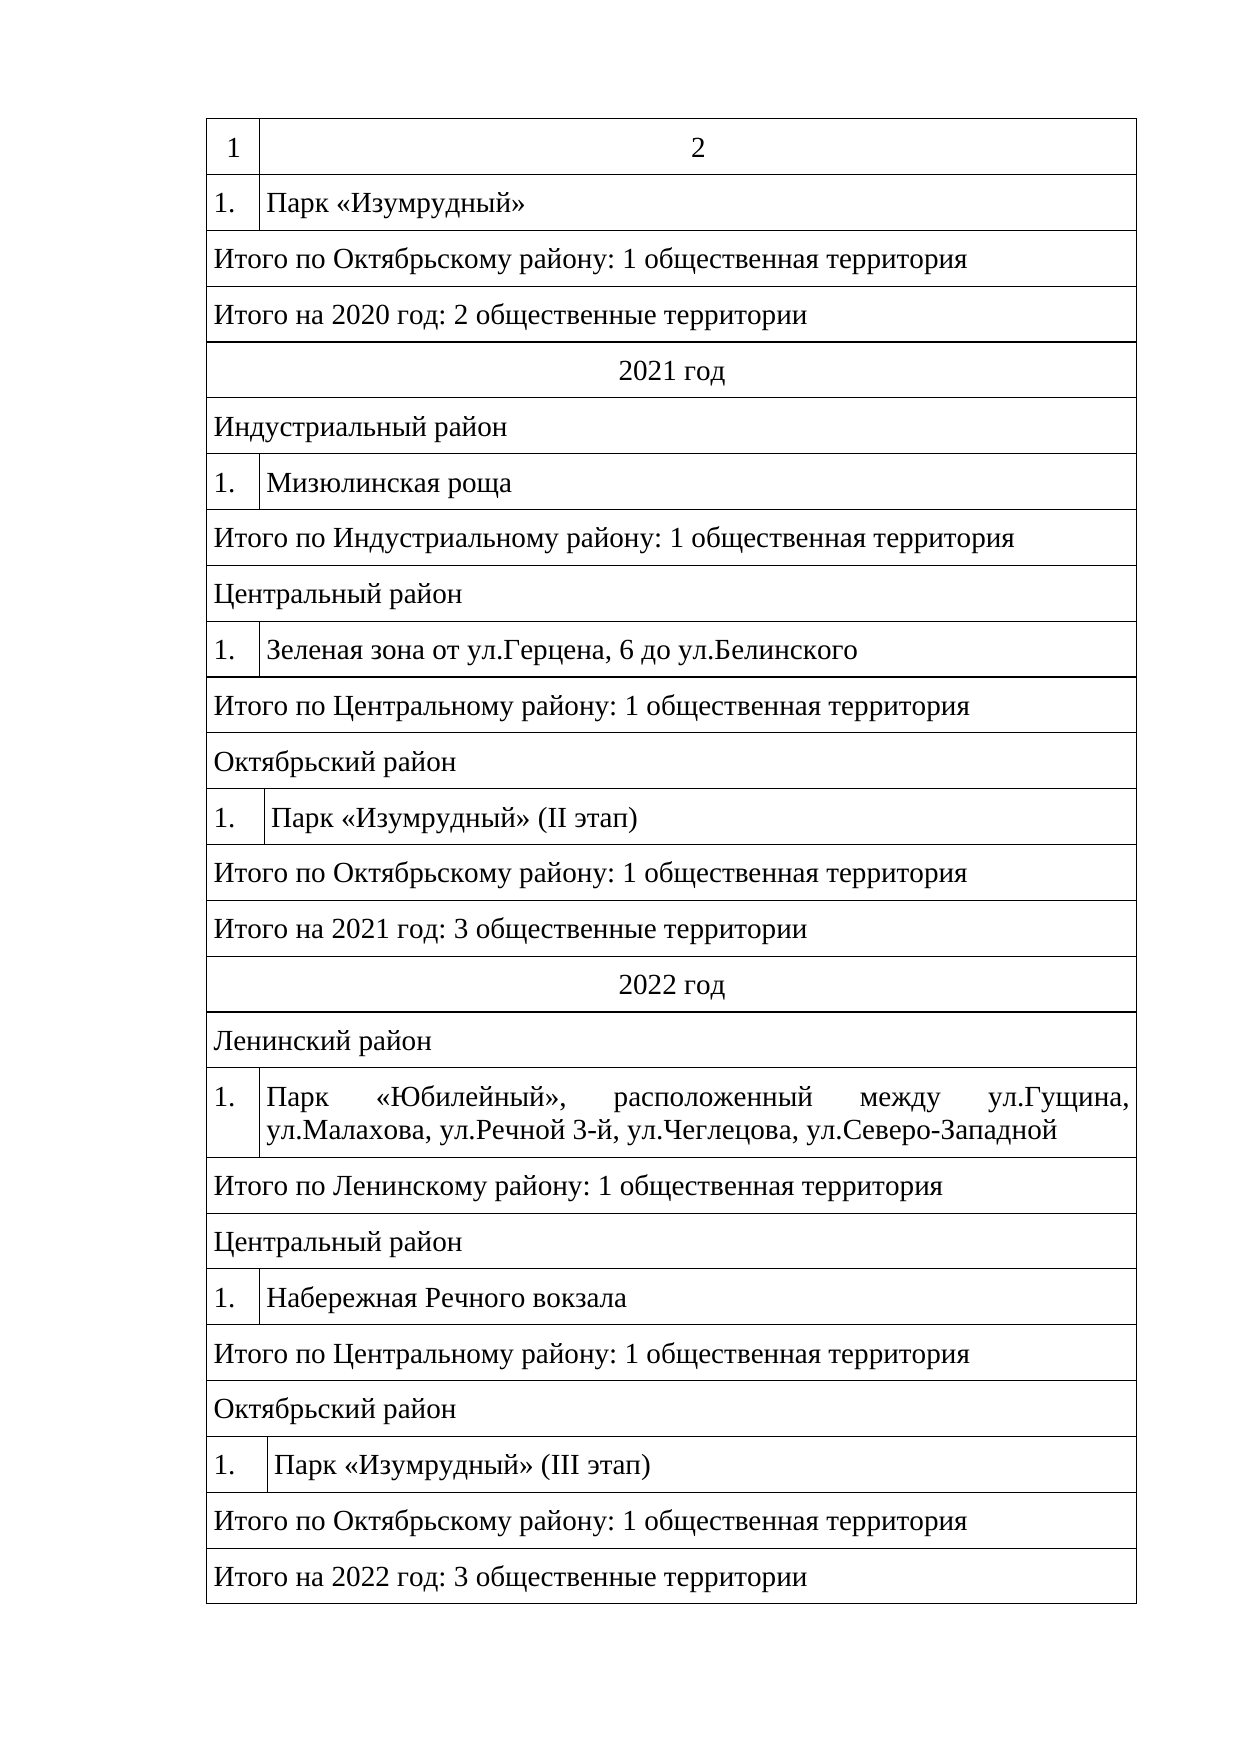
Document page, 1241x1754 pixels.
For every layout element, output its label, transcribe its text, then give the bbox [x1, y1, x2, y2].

table_cell Набережная Речного вокзала [260, 1269, 1136, 1324]
table_cell Итого по Октябрьскому району: 1 общественная территория [207, 1493, 1136, 1547]
table_cell Парк «Юбилейный», расположенный между ул.Гущина, ул.Малахова, ул.Речной 3-й, ул.Чеглецова, ул.Северо-Западной [260, 1068, 1136, 1157]
table_cell Итого по Индустриальному району: 1 общественная территория [207, 510, 1136, 565]
table_cell Парк «Изумрудный» [260, 175, 1136, 230]
table_cell Итого по Центральному району: 1 общественная территория [207, 678, 1136, 732]
table_cell Итого по Ленинскому району: 1 общественная территория [207, 1158, 1136, 1212]
table_cell 1. [207, 454, 259, 509]
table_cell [207, 1325, 1136, 1380]
table_cell 2022 год [207, 957, 1136, 1011]
table_cell Октябрьский район [207, 733, 1136, 788]
table_cell Центральный район [207, 1214, 1136, 1268]
table_cell Итого по Октябрьскому району: 1 общественная территория [207, 231, 1136, 286]
table_header 1 [207, 119, 259, 174]
table_cell 1. [207, 622, 259, 676]
table_header 2 [260, 119, 1136, 174]
table_cell Ленинский район [207, 1013, 1136, 1067]
table_cell 1. [207, 789, 264, 844]
table_cell Итого на 2022 год: 3 общественные территории [207, 1549, 1136, 1603]
table_cell Парк «Изумрудный» (II этап) [265, 789, 1136, 844]
table_cell Итого на 2020 год: 2 общественные территории [207, 287, 1136, 341]
table_cell Итого по Октябрьскому району: 1 общественная территория [207, 845, 1136, 900]
table_cell 1. [207, 1437, 267, 1492]
table_cell 1. [207, 1068, 259, 1157]
table_cell Центральный район [207, 566, 1136, 621]
table_cell Парк «Изумрудный» (III этап) [268, 1437, 1136, 1492]
table_cell Зеленая зона от ул.Герцена, 6 до ул.Белинского [260, 622, 1136, 676]
table_cell Индустриальный район [207, 398, 1136, 453]
table_cell Мизюлинская роща [260, 454, 1136, 509]
table_cell Октябрьский район [207, 1381, 1136, 1436]
table_cell 1. [207, 175, 259, 230]
table_cell Итого на 2021 год: 3 общественные территории [207, 901, 1136, 956]
table_cell 1. [207, 1269, 259, 1324]
table_cell 2021 год [207, 343, 1136, 397]
